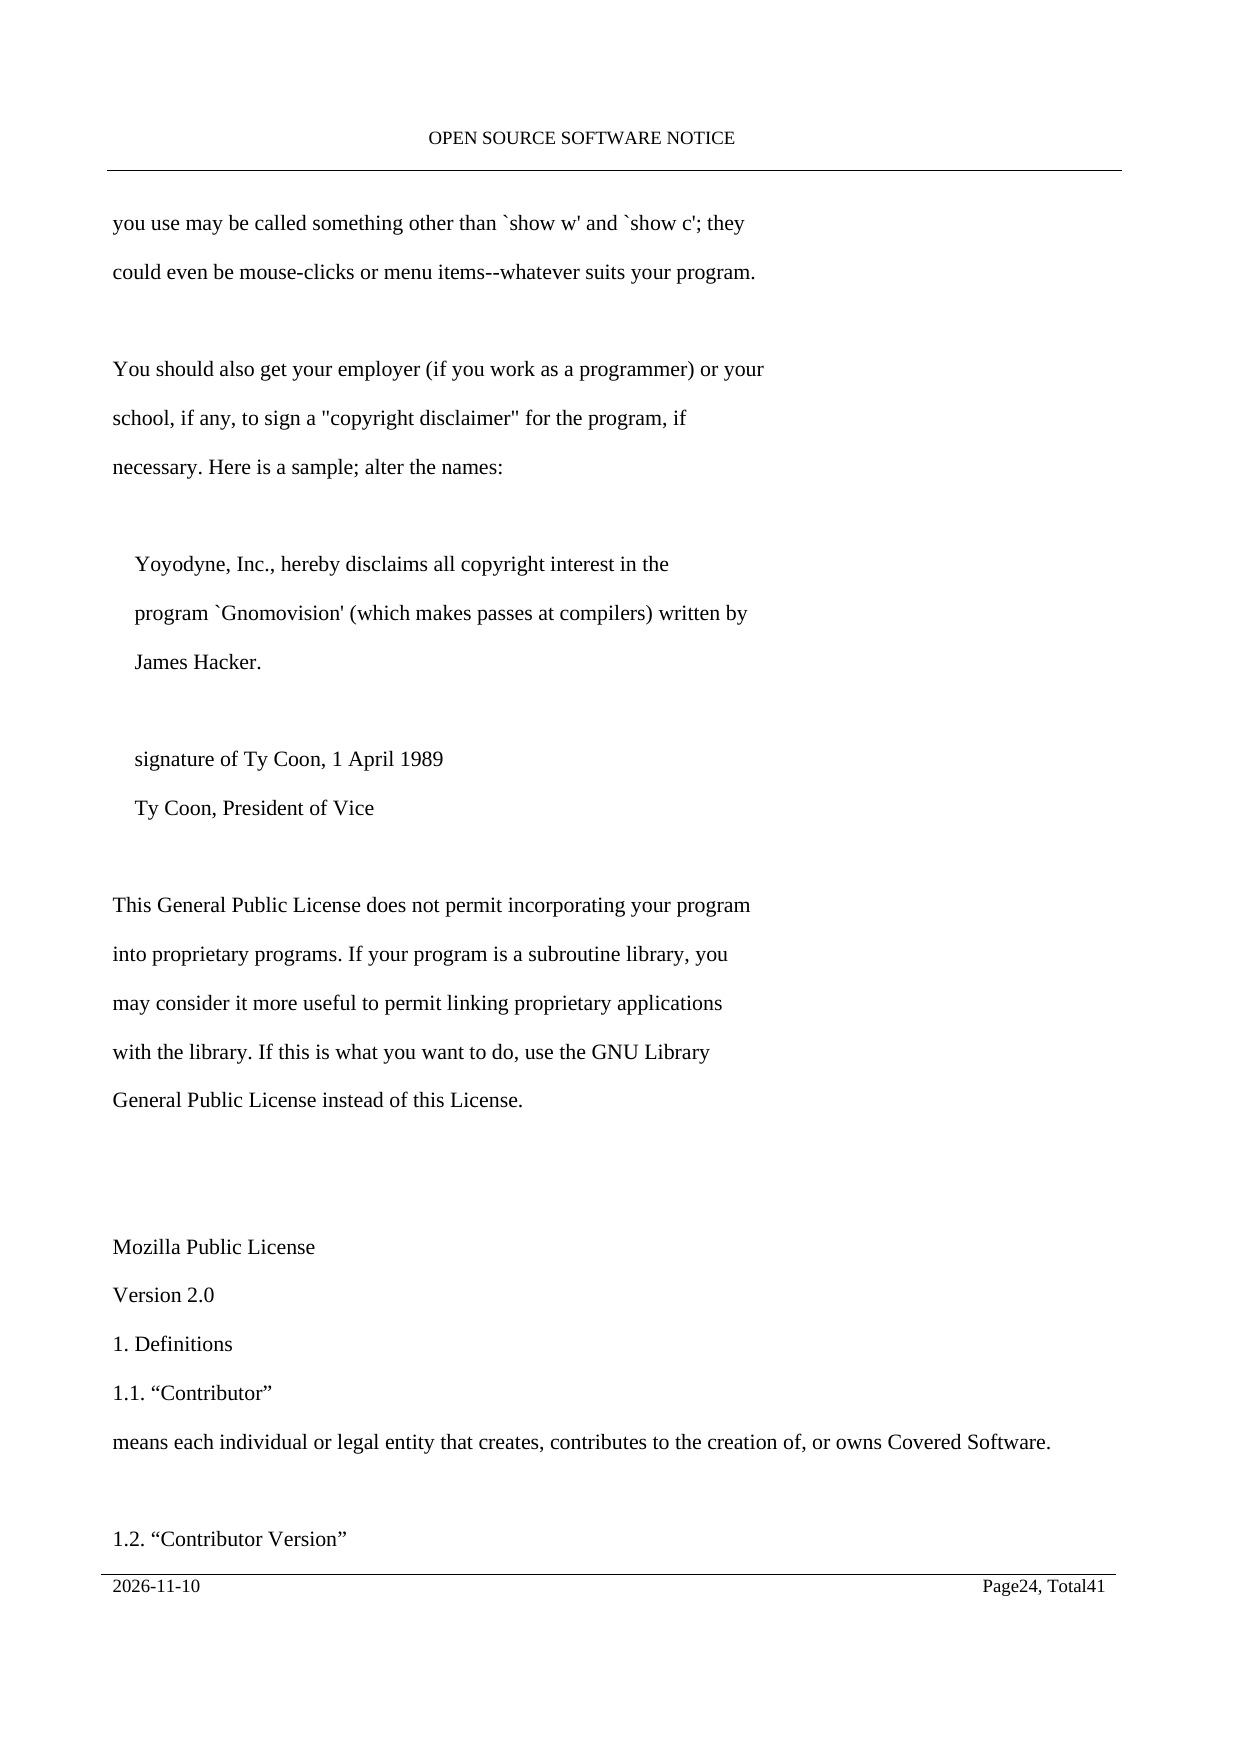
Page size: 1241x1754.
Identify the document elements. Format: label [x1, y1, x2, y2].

text [112, 206, 1128, 1555]
